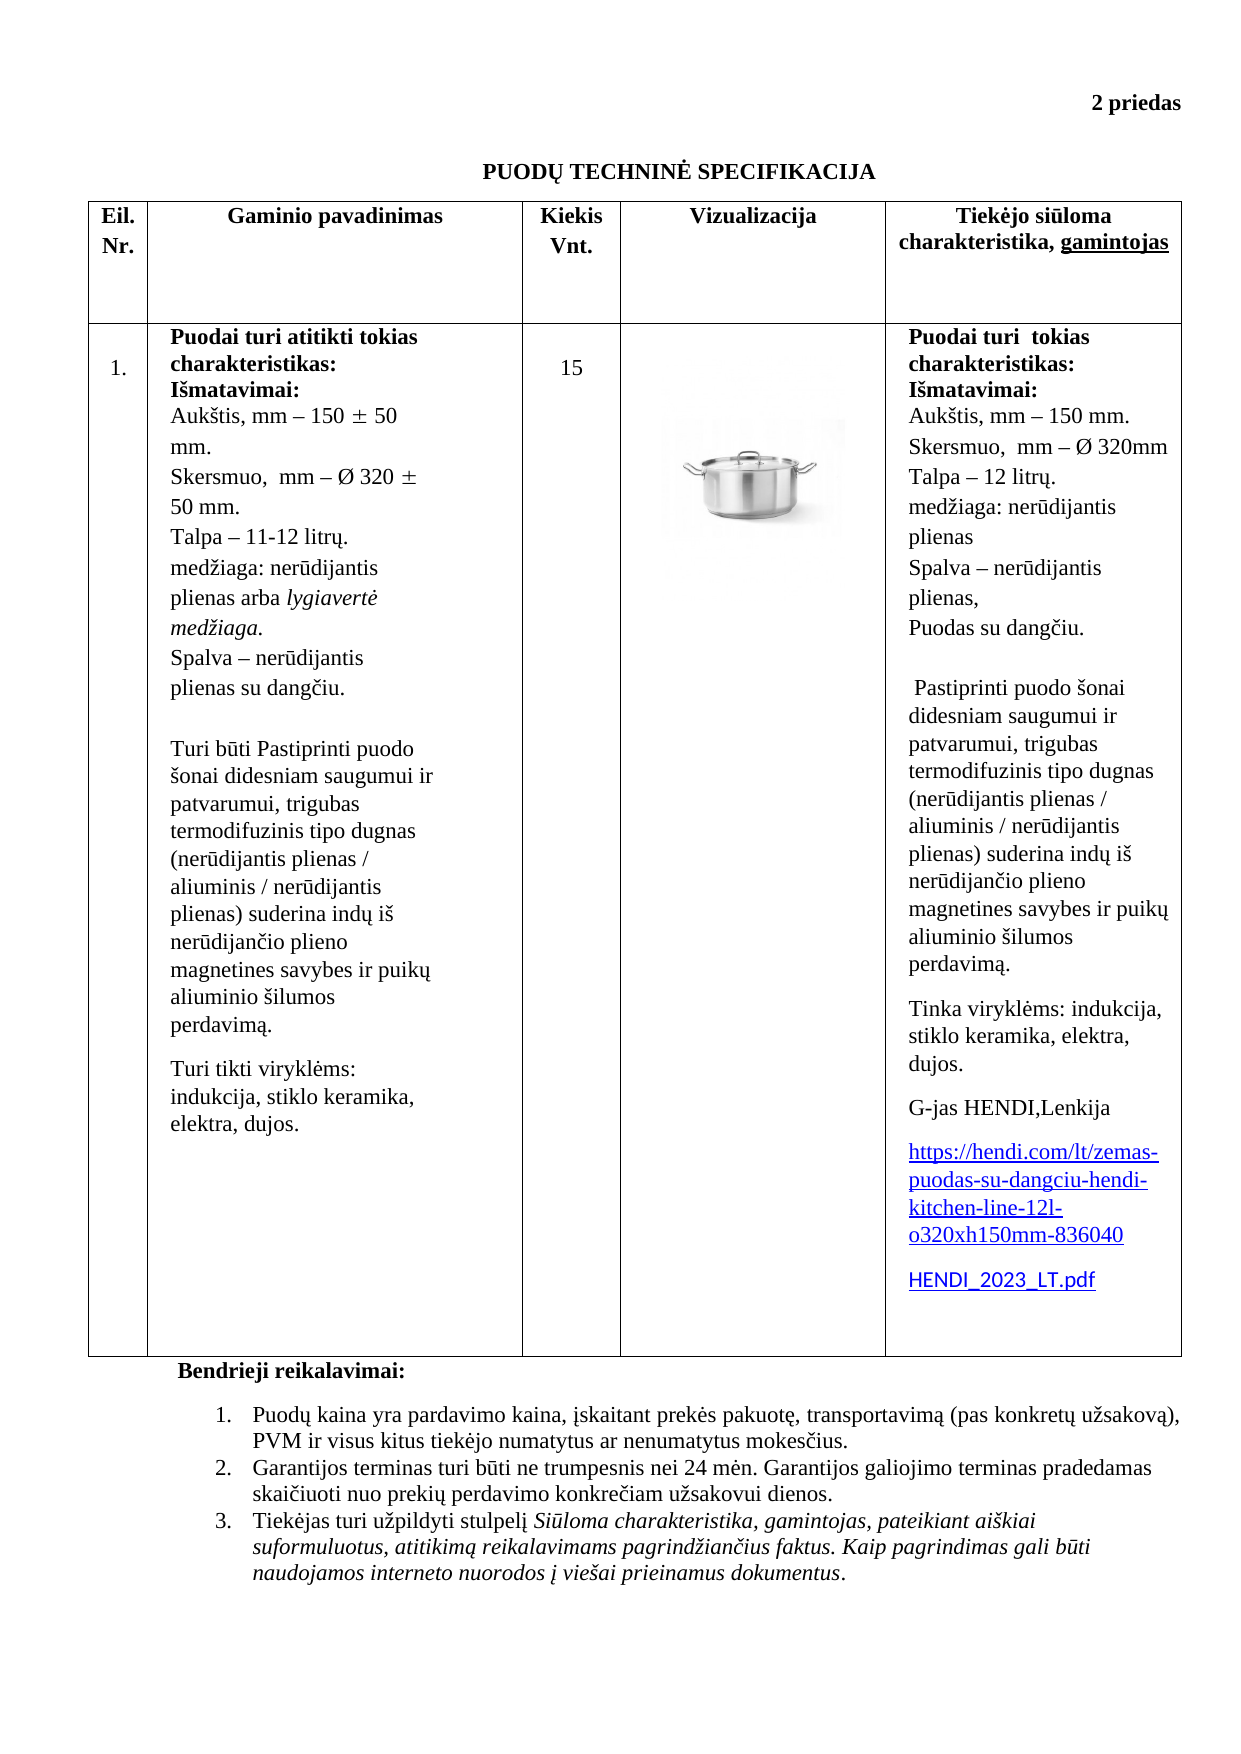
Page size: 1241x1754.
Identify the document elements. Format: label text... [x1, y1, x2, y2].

table_header Vizualizacija [621, 202, 885, 322]
list Puodų kaina yra pardavimo kaina, įskaitant prekės pakuotę, transportavimą (pas konkretų užsakovą), PVM ir visus kitus tiekėjo numatytus ar nenumatytus mokesčius. [215, 1401, 1181, 1454]
table_cell [621, 324, 885, 1356]
table_header Tiekėjo siūloma charakteristika, gamintojas [886, 202, 1181, 322]
table_header Gaminio pavadinimas [148, 202, 522, 322]
text Bendrieji reikalavimai: [177, 1357, 1181, 1383]
table_cell [886, 324, 1181, 1356]
table_cell 1. [89, 324, 147, 1356]
picture [631, 356, 875, 601]
table_cell [148, 324, 522, 1356]
table_header Kiekis Vnt. [523, 202, 620, 322]
list Garantijos terminas turi būti ne trumpesnis nei 24 mėn. Garantijos galiojimo terminas pradedamas skaičiuoti nuo prekių perdavimo konkrečiam užsakovui dienos. [215, 1454, 1181, 1507]
list Tiekėjas turi užpildyti stulpelį Siūloma charakteristika, gamintojas, pateikiant aiškiai suformuluotus, atitikimą reikalavimams pagrindžiančius faktus. Kaip pagrindimas gali būti naudojamos interneto nuorodos į viešai prieinamus dokumentus. [215, 1507, 1181, 1586]
text PUODŲ TECHNINĖ SPECIFIKACIJA [177, 158, 1181, 184]
table_cell 15 [523, 324, 620, 1356]
table_header Eil. Nr. [89, 202, 147, 322]
text 2 priedas [177, 89, 1181, 115]
